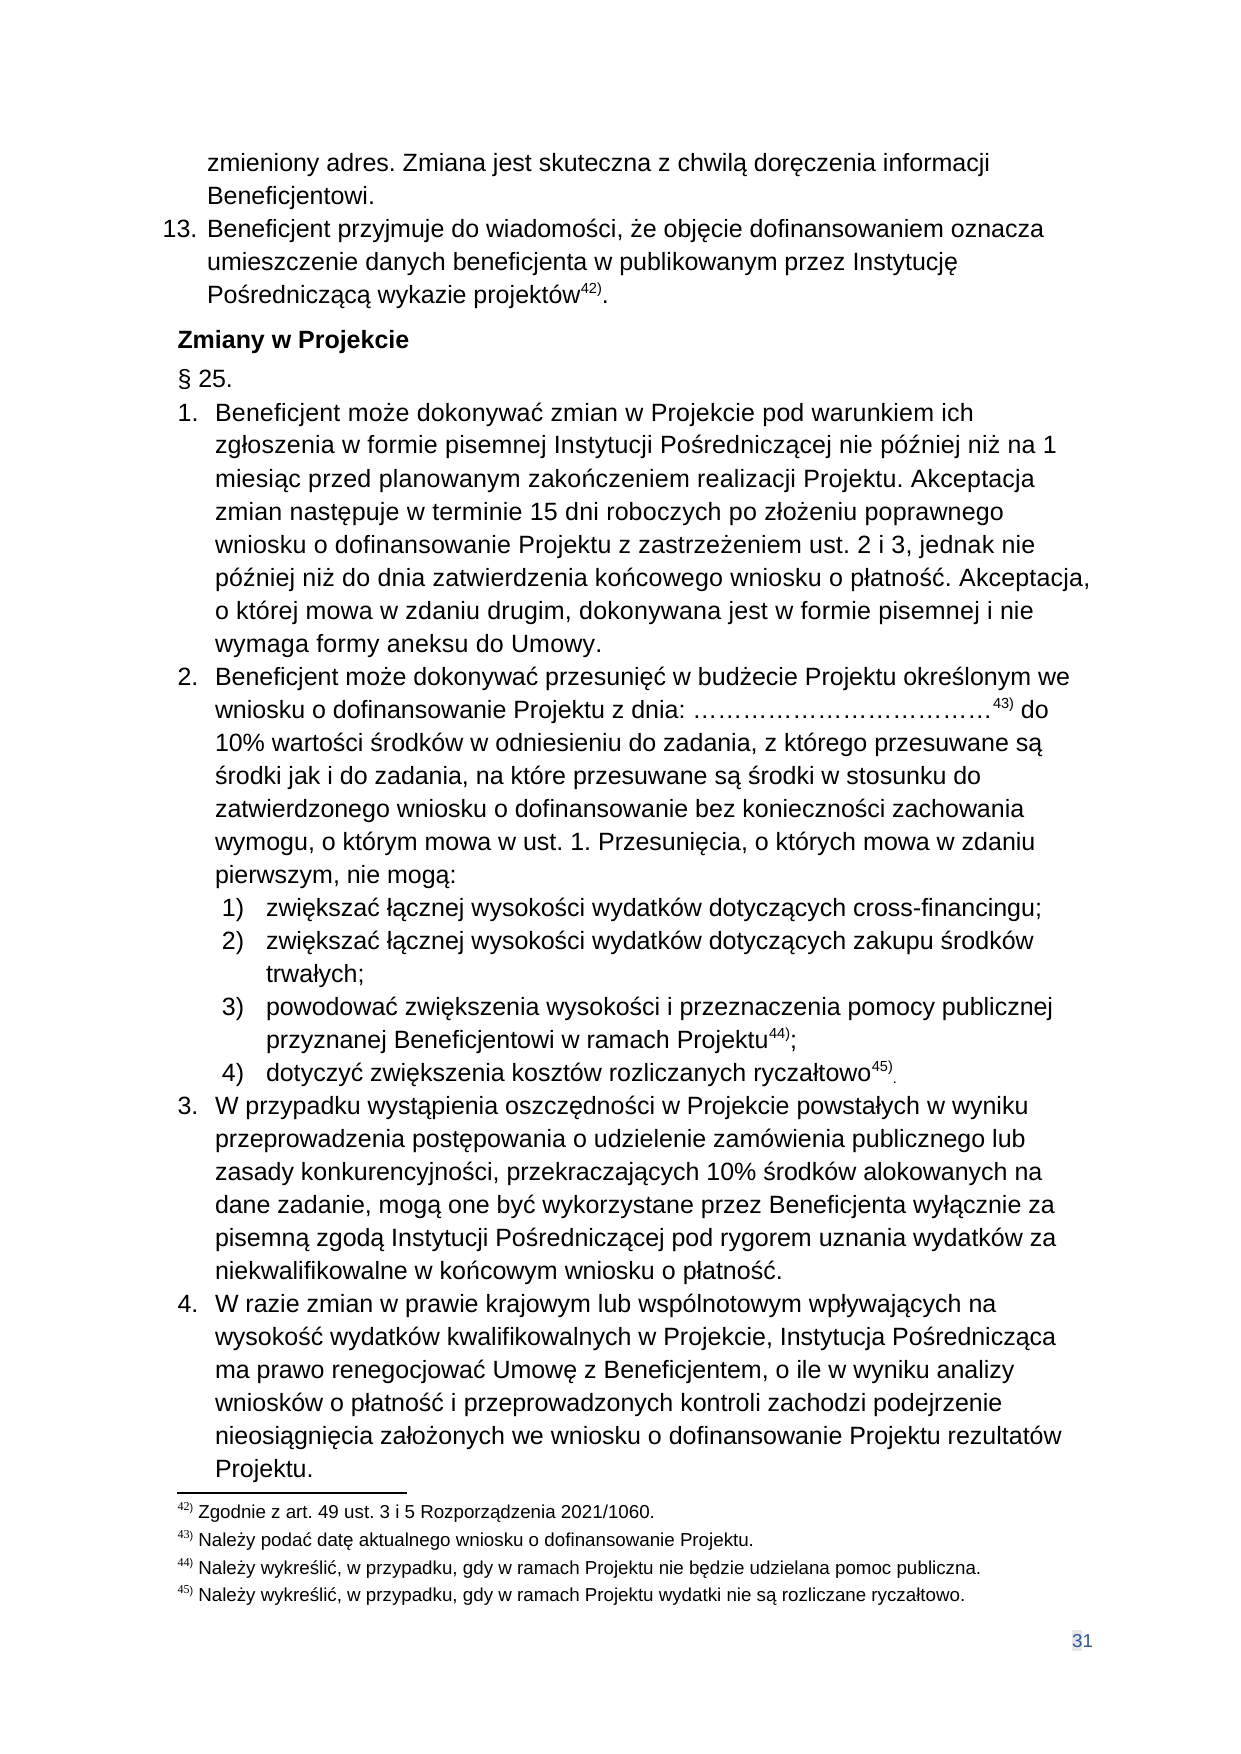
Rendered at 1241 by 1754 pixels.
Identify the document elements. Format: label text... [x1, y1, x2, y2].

list powodować zwiększenia wysokości i przeznaczenia pomocy publicznej przyznanej Beneficjentowi w ramach Projektu); [222, 992, 1093, 1054]
list Beneficjent może dokonywać przesunięć w budżecie Projektu określonym we wniosku o dofinansowanie Projektu z dnia: ………………………………) do 10% wartości środków w odniesieniu do zadania, z którego przesuwane są środki jak i do zadania, na które przesuwane są środki w stosunku do zatwierdzonego wniosku o dofinansowanie bez konieczności zachowania wymogu, o którym mowa w ust. 1. Przesunięcia, o których mowa w zdaniu pierwszym, nie mogą: [177, 662, 1093, 888]
list W przypadku wystąpienia oszczędności w Projekcie powstałych w wyniku przeprowadzenia postępowania o udzielenie zamówienia publicznego lub zasady konkurencyjności, przekraczających 10% środków alokowanych na dane zadanie, mogą one być wykorzystane przez Beneficjenta wyłącznie za pisemną zgodą Instytucji Pośredniczącej pod rygorem uznania wydatków za niekwalifikowalne w końcowym wniosku o płatność. [177, 1091, 1093, 1285]
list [162, 148, 1093, 209]
subtitle § 25. [177, 364, 1093, 393]
list Beneficjent przyjmuje do wiadomości, że objęcie dofinansowaniem oznacza umieszczenie danych beneficjenta w publikowanym przez Instytucję Pośredniczącą wykazie projektów). [162, 214, 1093, 308]
subtitle Zmiany w Projekcie [177, 325, 1093, 354]
list zwiększać łącznej wysokości wydatków dotyczących cross-financingu; [222, 893, 1093, 922]
list dotyczyć zwiększenia kosztów rozliczanych ryczałtowo). [222, 1058, 1093, 1087]
list Beneficjent może dokonywać zmian w Projekcie pod warunkiem ich zgłoszenia w formie pisemnej Instytucji Pośredniczącej nie później niż na 1 miesiąc przed planowanym zakończeniem realizacji Projektu. Akceptacja zmian następuje w terminie 15 dni roboczych po złożeniu poprawnego wniosku o dofinansowanie Projektu z zastrzeżeniem ust. 2 i 3, jednak nie później niż do dnia zatwierdzenia końcowego wniosku o płatność. Akceptacja, o której mowa w zdaniu drugim, dokonywana jest w formie pisemnej i nie wymaga formy aneksu do Umowy. [177, 397, 1093, 657]
list zwiększać łącznej wysokości wydatków dotyczących zakupu środków trwałych; [222, 926, 1093, 988]
list W razie zmian w prawie krajowym lub wspólnotowym wpływających na wysokość wydatków kwalifikowalnych w Projekcie, Instytucja Pośrednicząca ma prawo renegocjować Umowę z Beneficjentem, o ile w wyniku analizy wniosków o płatność i przeprowadzonych kontroli zachodzi podejrzenie nieosiągnięcia założonych we wniosku o dofinansowanie Projektu rezultatów Projektu. [177, 1289, 1093, 1483]
